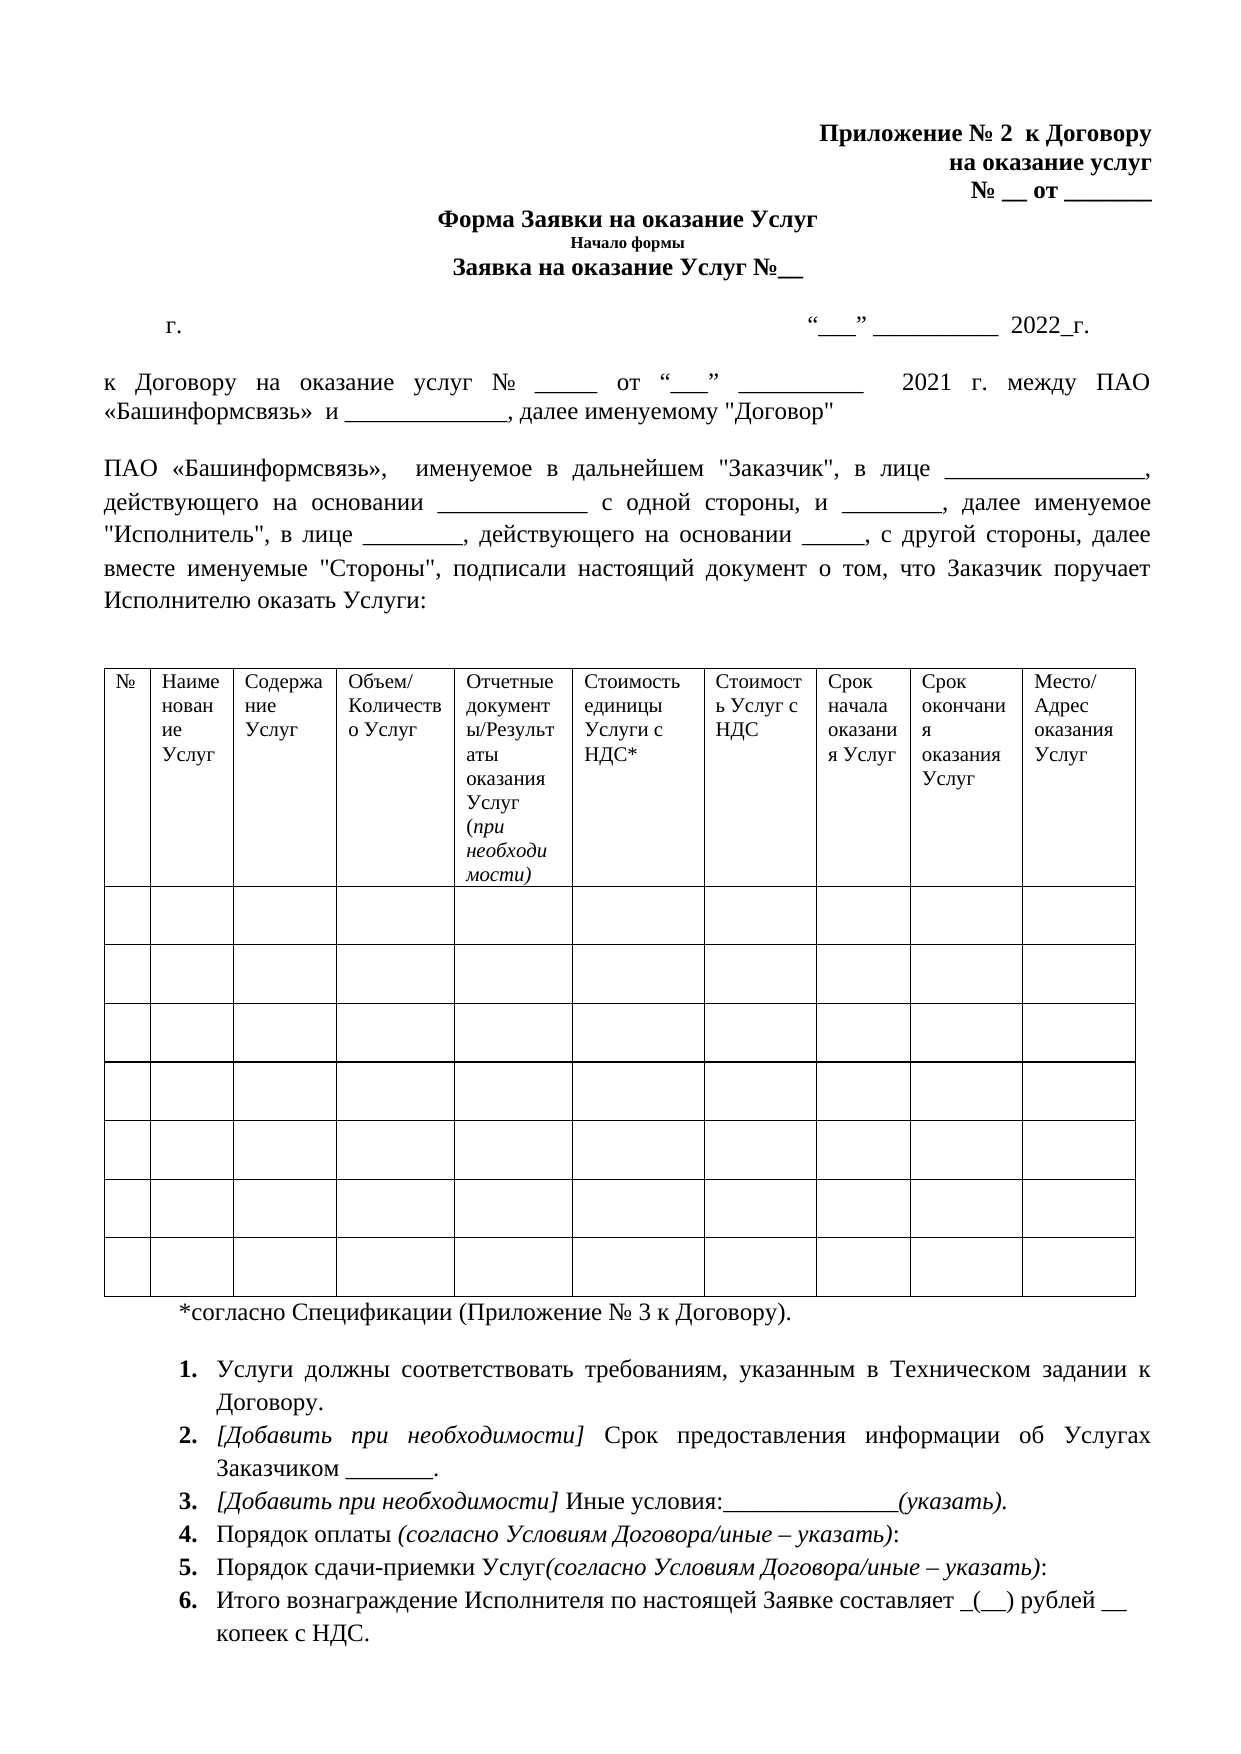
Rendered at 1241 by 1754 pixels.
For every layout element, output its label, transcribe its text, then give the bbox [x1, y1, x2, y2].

table_cell [455, 1121, 572, 1178]
table_cell [573, 1121, 704, 1178]
table_cell [817, 887, 910, 944]
table_cell [455, 1063, 572, 1120]
table_cell [705, 1121, 816, 1178]
table_cell [234, 945, 336, 1003]
table_cell [234, 1238, 336, 1296]
table_cell [337, 945, 454, 1003]
list *согласно Спецификации (Приложение № 3 к Договору). [178, 1297, 1152, 1325]
table_cell [455, 1004, 572, 1061]
table_cell [817, 1238, 910, 1296]
table_header Стоимость единицы Услуги с НДС* [573, 669, 704, 886]
table_cell [105, 1004, 150, 1061]
table_header Место/ Адрес оказания Услуг [1023, 669, 1135, 886]
table_cell [234, 1180, 336, 1237]
table_cell [337, 887, 454, 944]
table_header Срок начала оказания Услуг [817, 669, 910, 886]
table_cell [105, 1063, 150, 1120]
text Форма Заявки на оказание Услуг [103, 204, 1152, 233]
table_header Отчетные документы/Результаты оказания Услуг (при необходимости) [455, 669, 572, 886]
text № __ от _______ [103, 176, 1152, 204]
table_header Содержание Услуг [234, 669, 336, 886]
text Приложение № 2 к Договору [103, 118, 1152, 147]
table_cell [151, 1180, 233, 1237]
table_cell [911, 887, 1022, 944]
table_cell [573, 1238, 704, 1296]
table_cell [105, 1238, 150, 1296]
table_cell [1023, 945, 1135, 1003]
table_cell [151, 945, 233, 1003]
list Порядок сдачи-приемки Услуг(согласно Условиям Договора/иные – указать): [178, 1552, 1152, 1581]
table_cell [151, 1238, 233, 1296]
table_header № [105, 669, 150, 886]
table_cell [151, 1063, 233, 1120]
text к Договору на оказание услуг № _____ от “___” __________ 2021 г. между ПАО «Башинформсвязь» и _____________, далее именуемому "Договор" [103, 367, 1152, 425]
table_cell [151, 887, 233, 944]
table_cell [817, 1063, 910, 1120]
table_cell [1023, 1004, 1135, 1061]
table_cell [573, 1063, 704, 1120]
table_cell [911, 1180, 1022, 1237]
table_cell [151, 1121, 233, 1178]
table_cell [1023, 1238, 1135, 1296]
table_cell [705, 887, 816, 944]
text Начало формы [103, 233, 1152, 252]
table_cell [337, 1121, 454, 1178]
table_cell [151, 1004, 233, 1061]
table_cell [573, 945, 704, 1003]
table_cell [1023, 1063, 1135, 1120]
table_cell [573, 1004, 704, 1061]
table_cell [455, 1180, 572, 1237]
table_cell [105, 1180, 150, 1237]
table_cell [105, 1121, 150, 1178]
table_cell [455, 1238, 572, 1296]
table_cell [705, 1063, 816, 1120]
table_cell [455, 887, 572, 944]
table_header Стоимость Услуг с НДС [705, 669, 816, 886]
table_cell [817, 1180, 910, 1237]
table_header Объем/Количество Услуг [337, 669, 454, 886]
table_cell [911, 1121, 1022, 1178]
list [Добавить при необходимости] Срок предоставления информации об Услугах Заказчиком _______. [178, 1420, 1152, 1482]
list Услуги должны соответствовать требованиям, указанным в Техническом задании к Договору. [178, 1354, 1152, 1416]
table_cell [234, 887, 336, 944]
list [Добавить при необходимости] Иные условия:______________(указать). [178, 1486, 1152, 1515]
table_cell [1023, 1121, 1135, 1178]
table_cell [911, 1238, 1022, 1296]
table_cell [911, 945, 1022, 1003]
text ПАО «Башинформсвязь», именуемое в дальнейшем "Заказчик", в лице ________________, действующего на основании ____________ с одной стороны, и ________, далее именуемое "Исполнитель", в лице ________, действующего на основании _____, с другой стороны, далее вместе именуемые "Стороны", подписали настоящий документ о том, что Заказчик поручает Исполнителю оказать Услуги: [103, 453, 1152, 614]
table_cell [911, 1063, 1022, 1120]
table_cell [573, 1180, 704, 1237]
table_cell [705, 1238, 816, 1296]
table_cell [234, 1063, 336, 1120]
table_cell [337, 1004, 454, 1061]
table_cell [817, 1121, 910, 1178]
table_cell [234, 1121, 336, 1178]
table_cell [337, 1238, 454, 1296]
table_cell [337, 1063, 454, 1120]
table_cell [1023, 887, 1135, 944]
table_cell [817, 1004, 910, 1061]
table_cell [573, 887, 704, 944]
table_cell [817, 945, 910, 1003]
table_cell [1023, 1180, 1135, 1237]
table_cell [911, 1004, 1022, 1061]
table_cell [234, 1004, 336, 1061]
text г. “___” __________ 2022_г. [103, 310, 1152, 338]
table_cell [455, 945, 572, 1003]
table_cell [105, 887, 150, 944]
list Порядок оплаты (согласно Условиям Договора/иные – указать): [178, 1519, 1152, 1548]
table_cell [705, 1180, 816, 1237]
text на оказание услуг [103, 147, 1152, 176]
table_cell [337, 1180, 454, 1237]
list Итого вознаграждение Исполнителя по настоящей Заявке составляет _(__) рублей __ копеек с НДС. [178, 1585, 1152, 1647]
table_header Срок окончания оказания Услуг [911, 669, 1022, 886]
table_header Наименование Услуг [151, 669, 233, 886]
table_cell [105, 945, 150, 1003]
table_cell [705, 945, 816, 1003]
table_cell [705, 1004, 816, 1061]
text Заявка на оказание Услуг №__ [103, 252, 1152, 281]
